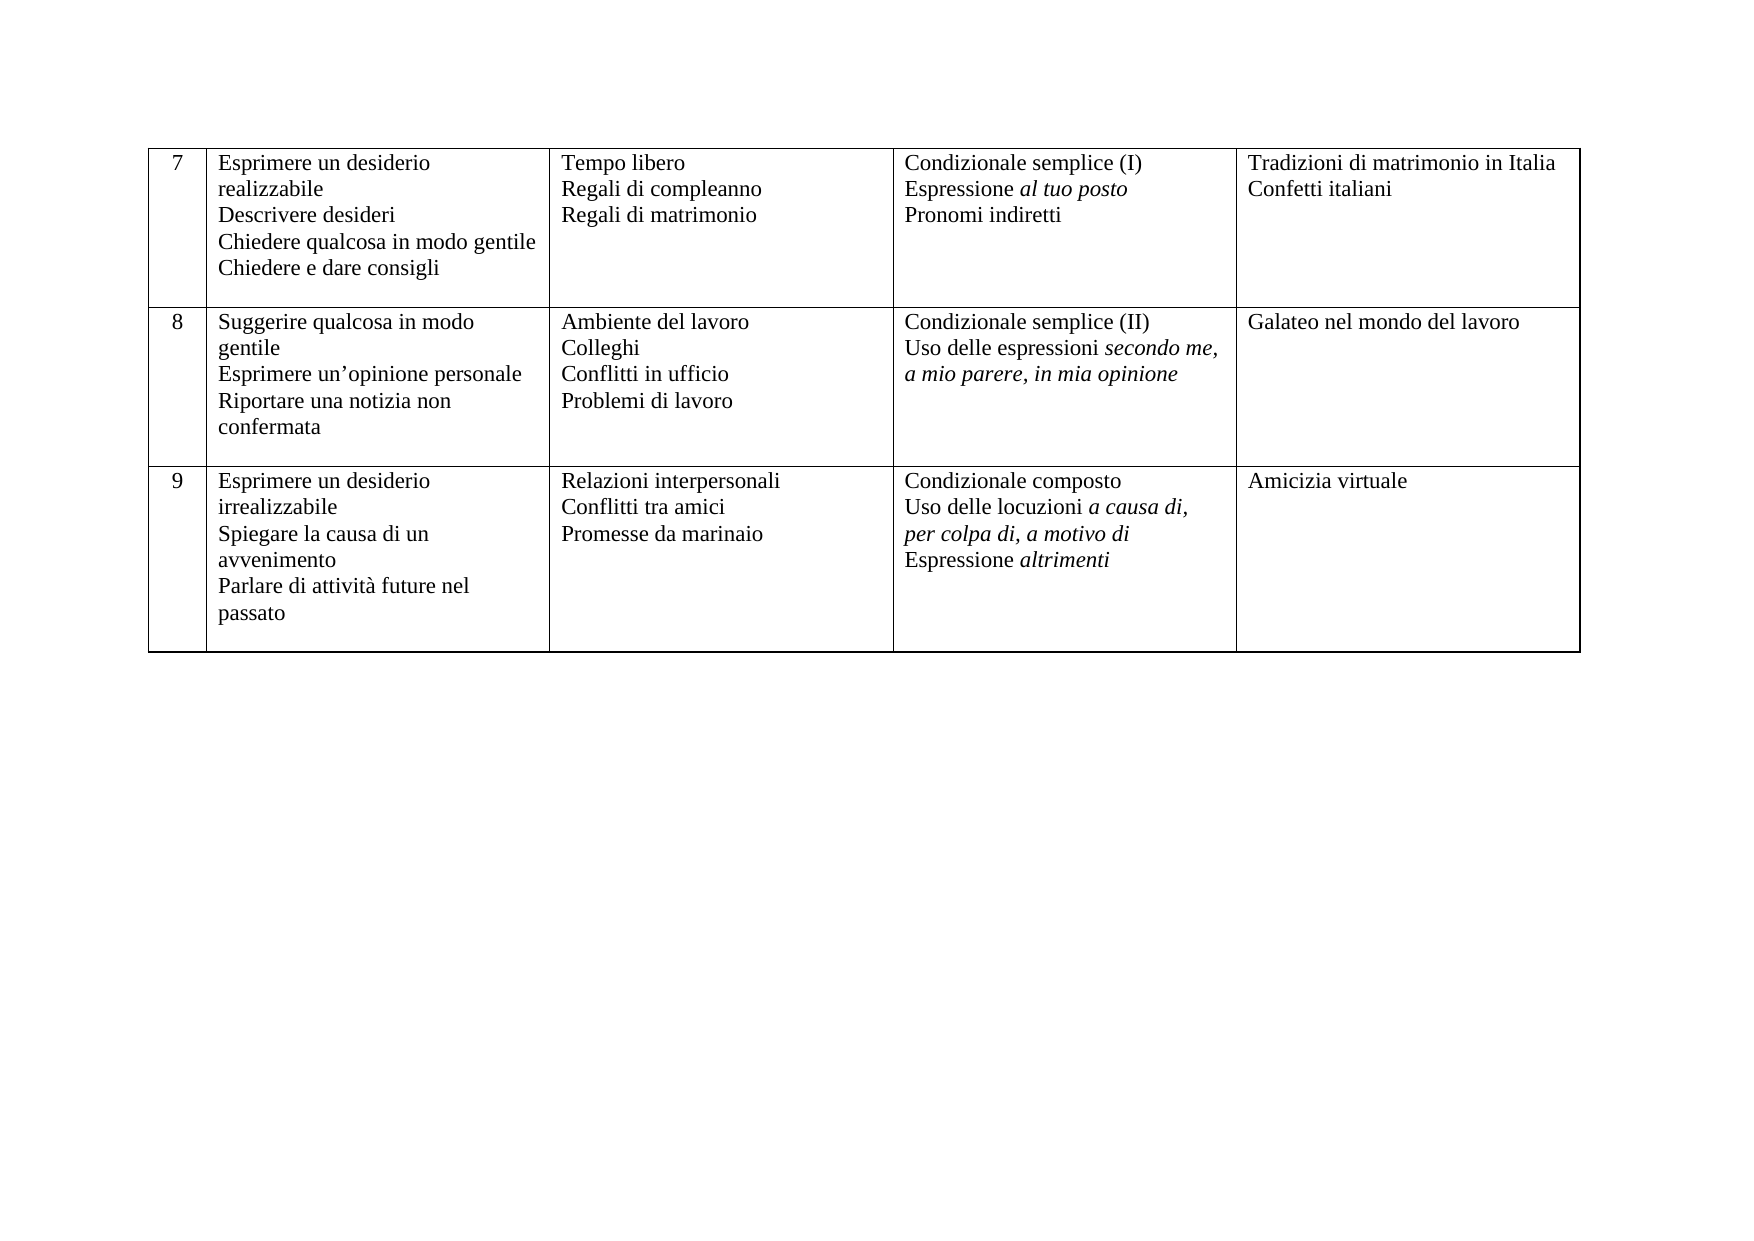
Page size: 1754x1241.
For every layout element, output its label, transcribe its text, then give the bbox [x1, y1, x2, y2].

table_cell Condizionale semplice (II) Uso delle espressioni secondo me, a mio parere, in mia opinione [894, 308, 1236, 466]
table_cell Esprimere un desiderio irrealizzabile Spiegare la causa di un avvenimento Parlare di attività future nel passato [207, 467, 549, 651]
table_cell Esprimere un desiderio realizzabile Descrivere desideri Chiedere qualcosa in modo gentile Chiedere e dare consigli [207, 149, 549, 307]
table_cell Tempo libero Regali di compleanno Regali di matrimonio [550, 149, 893, 307]
table_cell Condizionale semplice (I) Espressione al tuo posto Pronomi indiretti [894, 149, 1236, 307]
table_cell Relazioni interpersonali Conflitti tra amici Promesse da marinaio [550, 467, 893, 651]
table_cell Galateo nel mondo del lavoro [1237, 308, 1579, 466]
table_cell Condizionale composto Uso delle locuzioni a causa di, per colpa di, a motivo di Espressione altrimenti [894, 467, 1236, 651]
table_cell Suggerire qualcosa in modo gentile Esprimere un’opinione personale Riportare una notizia non confermata [207, 308, 549, 466]
table_cell Tradizioni di matrimonio in Italia Confetti italiani [1237, 149, 1579, 307]
table_cell 8 [149, 308, 206, 466]
table_cell Ambiente del lavoro Colleghi Conflitti in ufficio Problemi di lavoro [550, 308, 893, 466]
table_cell 9 [149, 467, 206, 651]
table_cell Amicizia virtuale [1237, 467, 1579, 651]
table_cell 7 [149, 149, 206, 307]
